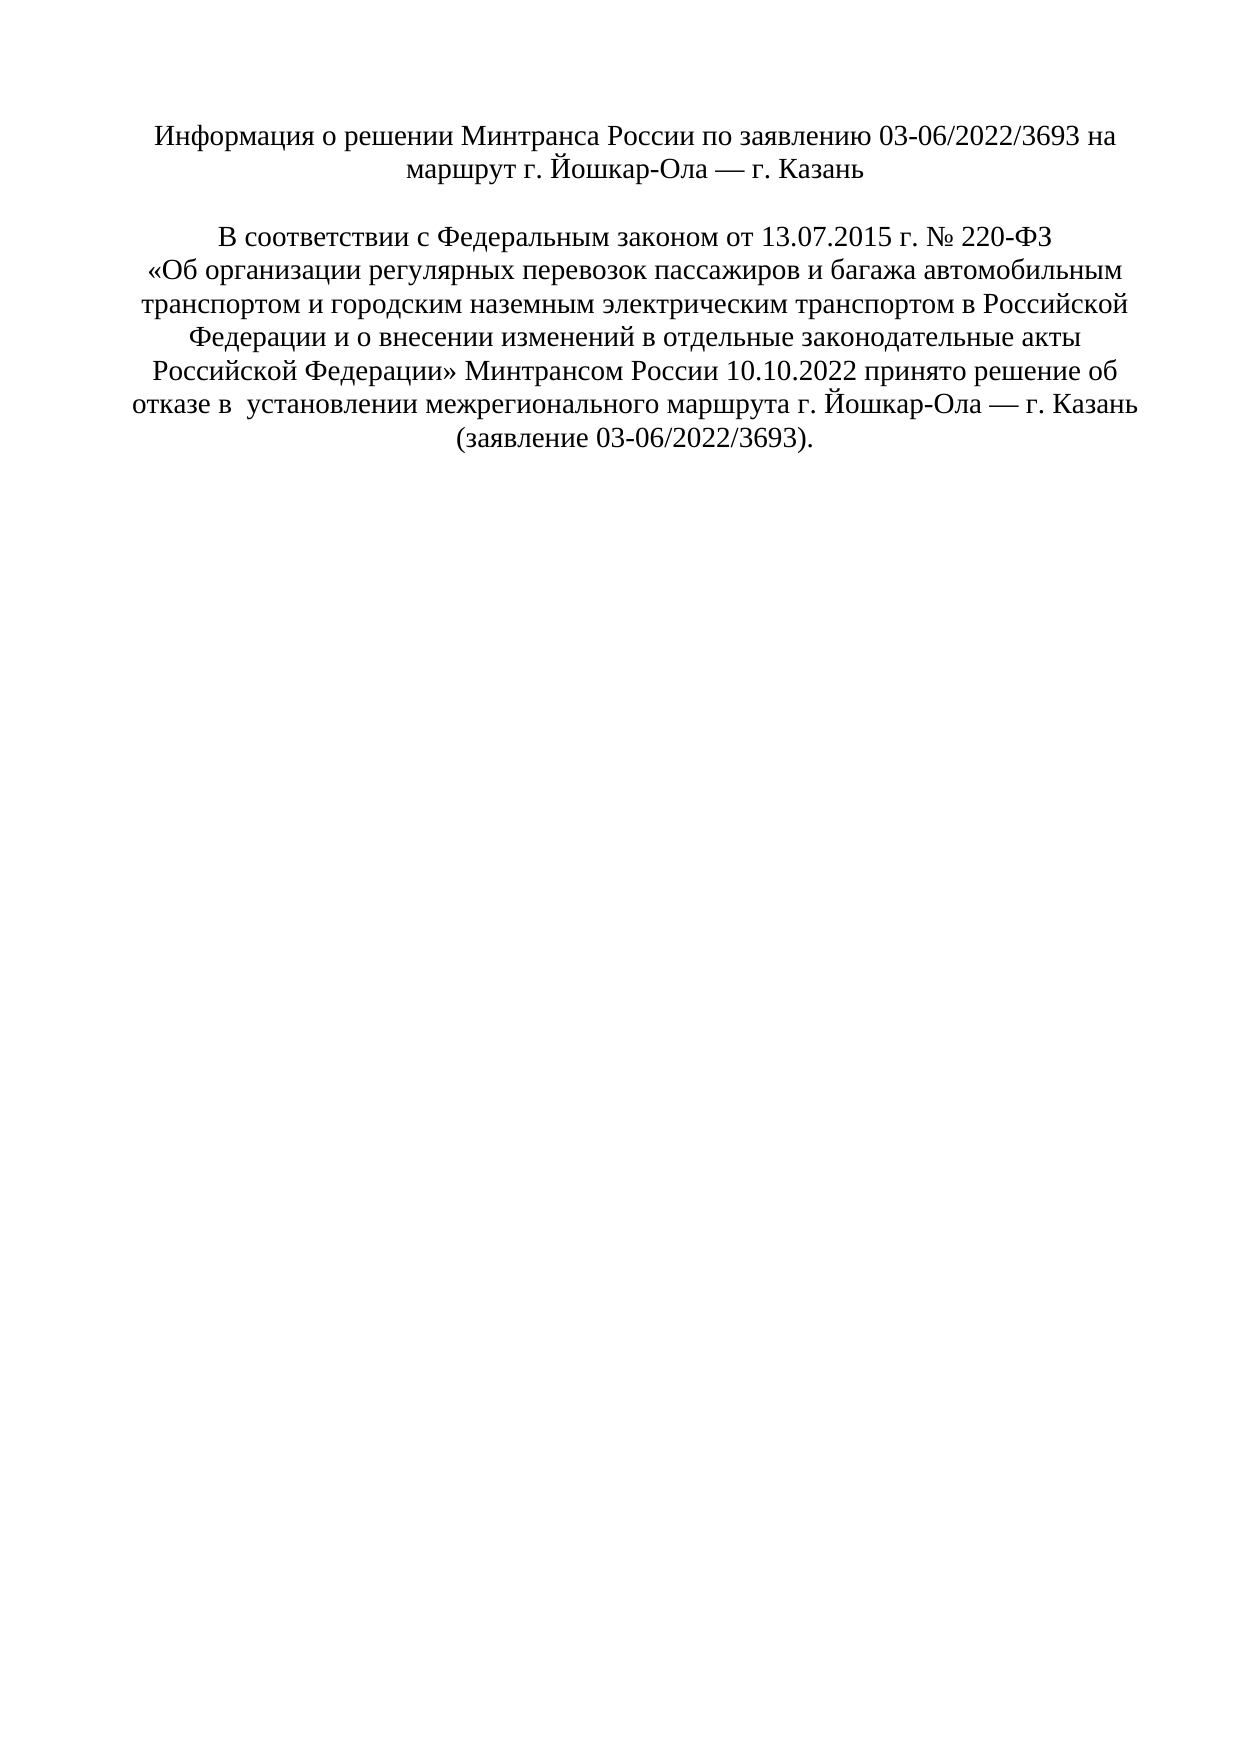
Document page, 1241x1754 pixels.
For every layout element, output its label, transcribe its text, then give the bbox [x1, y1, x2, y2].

text Информация о решении Минтранса России по заявлению 03-06/2022/3693 на маршрут г. Йошкар-Ола — г. Казань [118, 118, 1152, 185]
text В соответствии с Федеральным законом от 13.07.2015 г. № 220-ФЗ «Об организации регулярных перевозок пассажиров и багажа автомобильным транспортом и городским наземным электрическим транспортом в Российской Федерации и о внесении изменений в отдельные законодательные акты Российской Федерации» Минтрансом России 10.10.2022 принято решение об отказе в установлении межрегионального маршрута г. Йошкар-Ола — г. Казань (заявление 03-06/2022/3693). [118, 219, 1152, 453]
